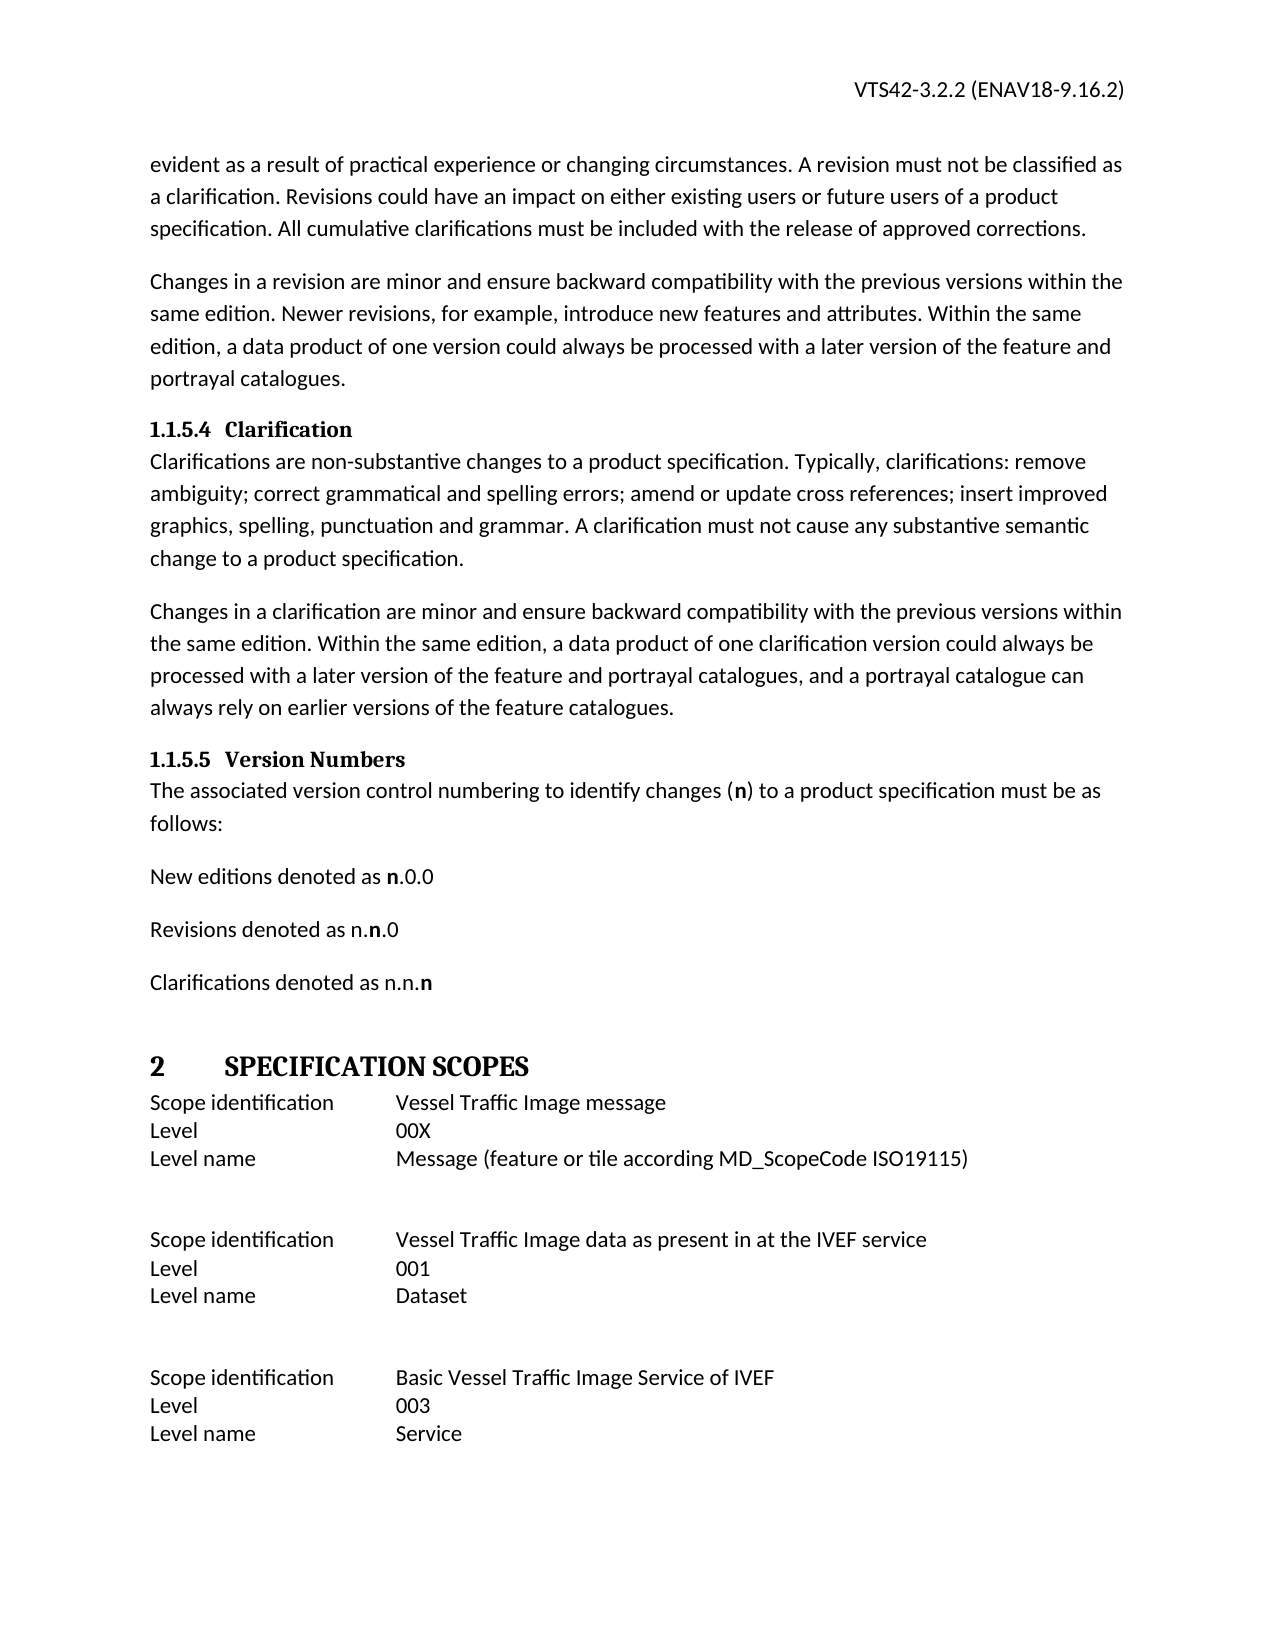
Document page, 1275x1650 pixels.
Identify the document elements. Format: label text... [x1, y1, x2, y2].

table_cell Level name [139, 1419, 384, 1447]
text The associated version control numbering to identify changes (n) to a product specification must be as follows: [150, 777, 1125, 837]
table_cell Message (feature or tile according MD_ScopeCode ISO19115) [384, 1145, 1136, 1173]
table_header Vessel Traffic Image data as present in at the IVEF service [384, 1226, 1136, 1254]
table_header Scope identification [139, 1226, 384, 1254]
table_header Scope identification [139, 1363, 384, 1391]
table_cell Service [384, 1419, 1136, 1447]
table_cell 001 [384, 1254, 1136, 1282]
table_cell Level name [139, 1282, 384, 1310]
subtitle 1.1.5.4 Clarification [150, 417, 1125, 443]
table_cell Level [139, 1391, 384, 1419]
text Changes in a clarification are minor and ensure backward compatibility with the previous versions within the same edition. Within the same edition, a data product of one clarification version could always be processed with a later version of the feature and portrayal catalogues, and a portrayal catalogue can always rely on earlier versions of the feature catalogues. [150, 597, 1125, 721]
text Clarifications denoted as n.n.n [150, 968, 1125, 996]
table_cell Level name [139, 1145, 384, 1173]
subtitle 1.1.5.5 Version Numbers [150, 746, 1125, 773]
table_cell Dataset [384, 1282, 1136, 1310]
table_cell 003 [384, 1391, 1136, 1419]
table_header Basic Vessel Traffic Image Service of IVEF [384, 1363, 1136, 1391]
table_cell 00X [384, 1117, 1136, 1144]
text Revisions denoted as n.n.0 [150, 915, 1125, 943]
text Changes in a revision are minor and ensure backward compatibility with the previous versions within the same edition. Newer revisions, for example, introduce new features and attributes. Within the same edition, a data product of one version could always be processed with a later version of the feature and portrayal catalogues. [150, 267, 1125, 392]
table_header Vessel Traffic Image message [384, 1089, 1136, 1117]
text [150, 150, 1125, 242]
subtitle 2 SPECIFICATION SCOPES [150, 1050, 1125, 1083]
text New editions denoted as n.0.0 [150, 862, 1125, 890]
table_cell Level [139, 1254, 384, 1282]
table_cell Level [139, 1117, 384, 1144]
table_header Scope identification [139, 1089, 384, 1117]
text Clarifications are non-substantive changes to a product specification. Typically, clarifications: remove ambiguity; correct grammatical and spelling errors; amend or update cross references; insert improved graphics, spelling, punctuation and grammar. A clarification must not cause any substantive semantic change to a product specification. [150, 447, 1125, 572]
